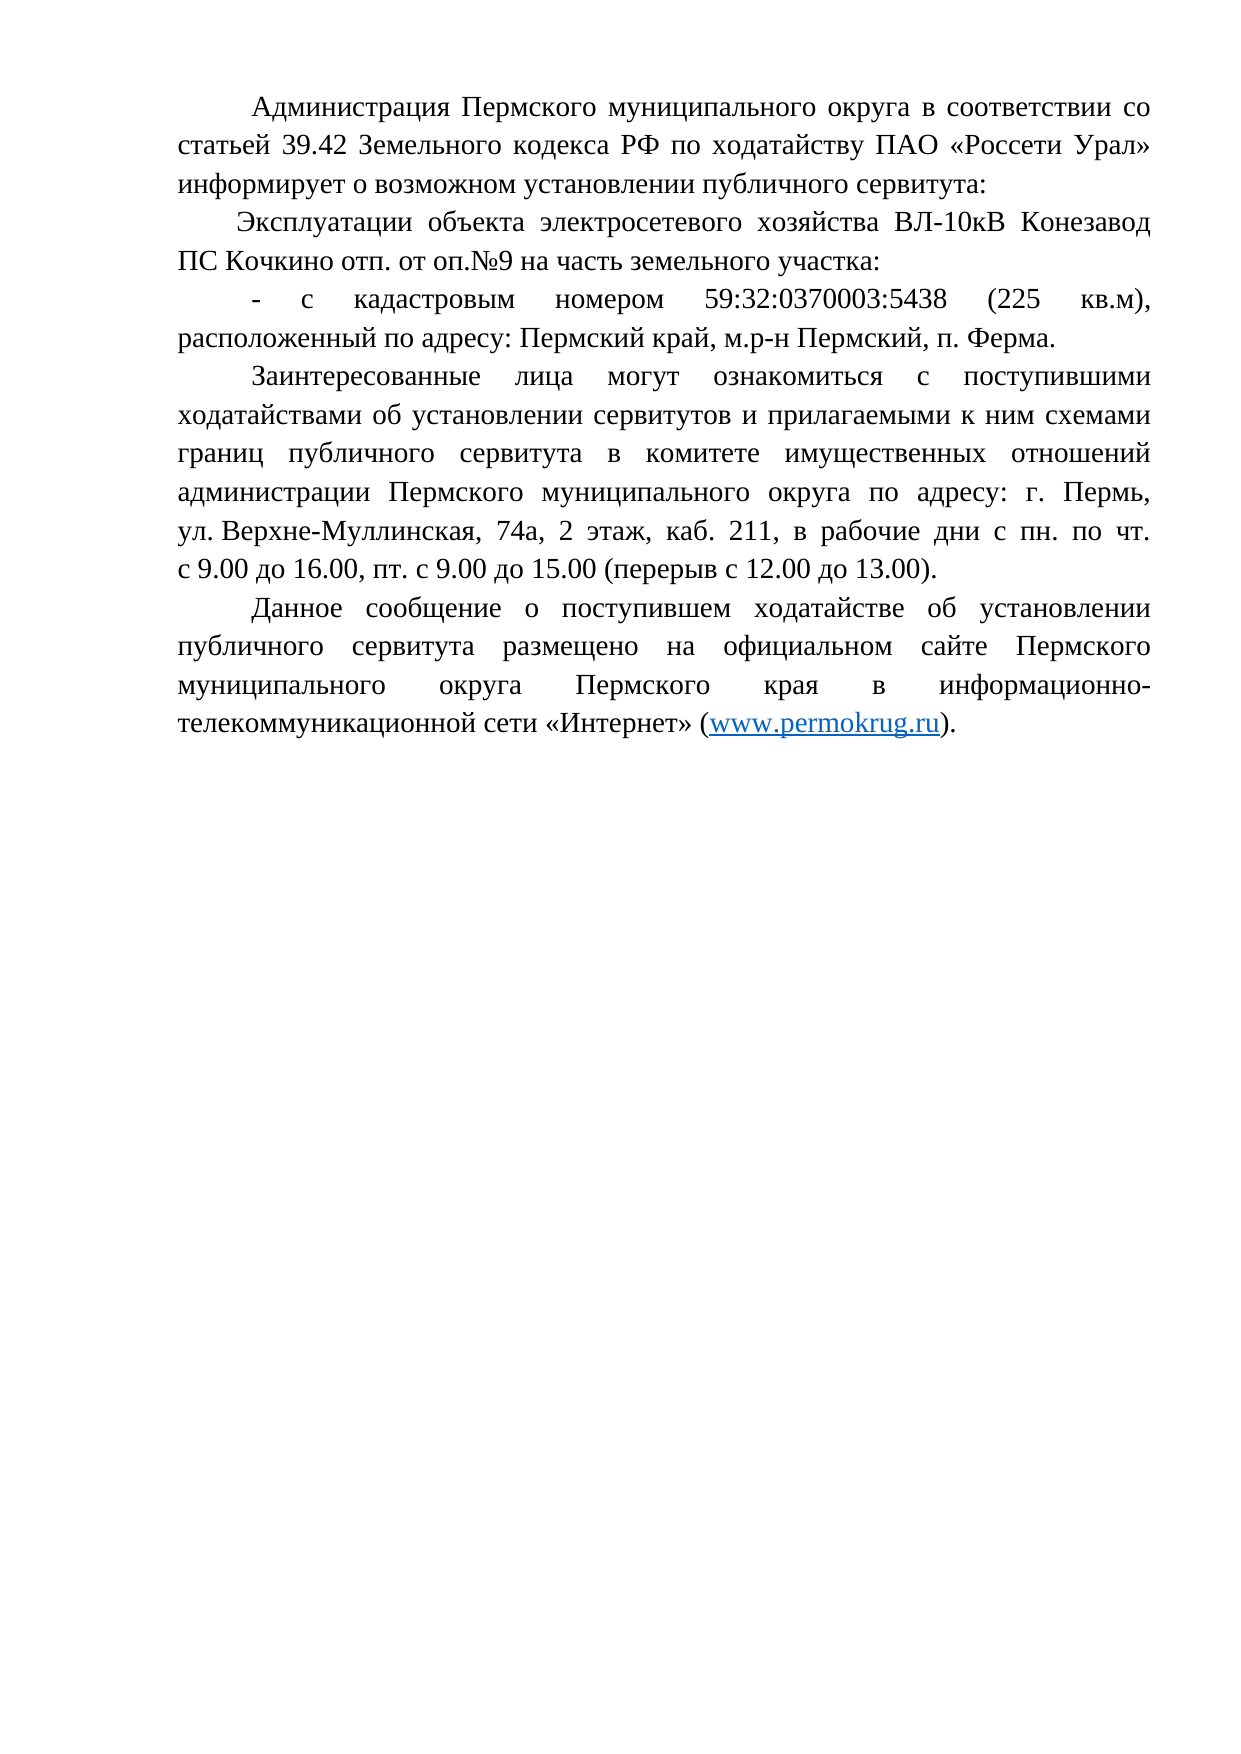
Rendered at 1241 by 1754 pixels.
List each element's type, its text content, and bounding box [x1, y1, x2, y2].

text Администрация Пермского муниципального округа в соответствии со статьей 39.42 Земельного кодекса РФ по ходатайству ПАО «Россети Урал» информирует о возможном установлении публичного сервитута: [177, 89, 1152, 199]
list Эксплуатации объекта электросетевого хозяйства ВЛ-10кВ Конезавод ПС Кочкино отп. от оп.№9 на часть земельного участка: [177, 204, 1152, 276]
text - с кадастровым номером 59:32:0370003:5438 (225 кв.м), расположенный по адресу: Пермский край, м.р-н Пермский, п. Ферма. [177, 281, 1152, 353]
list Заинтересованные лица могут ознакомиться с поступившими ходатайствами об установлении сервитутов и прилагаемыми к ним схемами границ публичного сервитута в комитете имущественных отношений администрации Пермского муниципального округа по адресу: г. Пермь, ул. Верхне-Муллинская, 74а, 2 этаж, каб. 211, в рабочие дни с пн. по чт. с 9.00 до 16.00, пт. с 9.00 до 15.00 (перерыв с 12.00 до 13.00). [177, 358, 1152, 585]
text Данное сообщение о поступившем ходатайстве об установлении публичного сервитута размещено на официальном сайте Пермского муниципального округа Пермского края в информационно-телекоммуникационной сети «Интернет» (www.permokrug.ru). [177, 590, 1152, 739]
